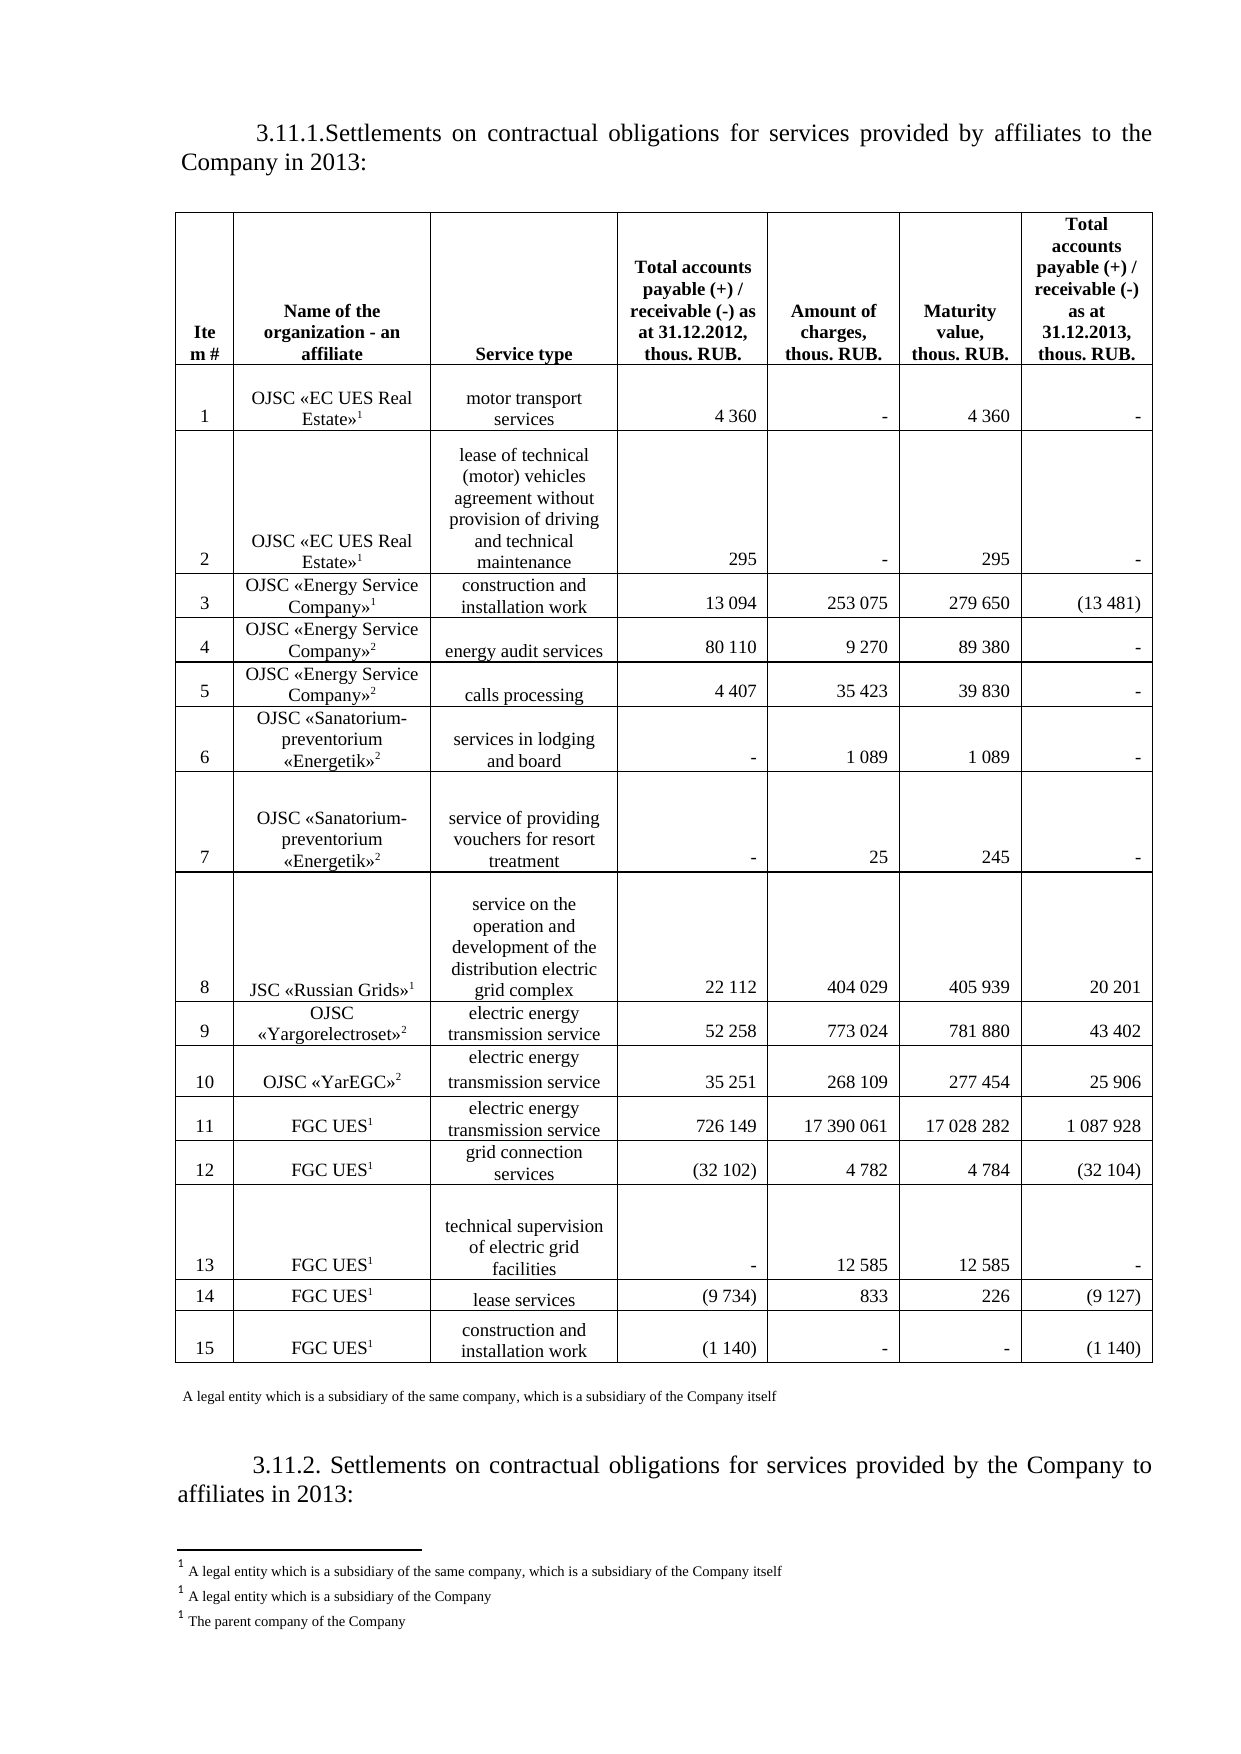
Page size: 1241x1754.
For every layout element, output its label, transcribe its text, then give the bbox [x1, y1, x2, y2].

table_cell 4 407 [618, 663, 767, 706]
table_cell technical supervision of electric grid facilities [431, 1185, 617, 1279]
table_cell 20 201 [1022, 873, 1152, 1001]
table_cell 14 [176, 1280, 233, 1310]
table_cell 52 258 [618, 1002, 767, 1045]
table_cell 17 390 061 [768, 1097, 899, 1140]
table_header Total accounts payable (+) / receivable (-) as at 31.12.2012, thous. RUB. [618, 213, 767, 364]
table_cell 1 [176, 365, 233, 430]
table_cell - [900, 1311, 1021, 1362]
table_cell lease of technical (motor) vehicles agreement without provision of driving and technical maintenance [431, 431, 617, 573]
table_cell FGC UES1 [234, 1280, 430, 1310]
table_cell 295 [618, 431, 767, 573]
table_cell 10 [176, 1046, 233, 1096]
table_cell 253 075 [768, 574, 899, 617]
table_header Amount of charges, thous. RUB. [768, 213, 899, 364]
table_cell - [1022, 618, 1152, 661]
table_cell electric energy transmission service [431, 1046, 617, 1096]
table_cell 4 [176, 618, 233, 661]
table_cell OJSC «EC UES Real Estate»1 [234, 431, 430, 573]
table_header Name of the organization - an affiliate [234, 213, 430, 364]
table_cell OJSC «Energy Service Company»2 [234, 663, 430, 706]
table_cell 25 [768, 772, 899, 871]
table_cell 12 585 [768, 1185, 899, 1279]
table_cell 405 939 [900, 873, 1021, 1001]
table_cell 1 089 [900, 707, 1021, 771]
table_cell 15 [176, 1311, 233, 1362]
table_cell 17 028 282 [900, 1097, 1021, 1140]
table_cell 268 109 [768, 1046, 899, 1096]
table_cell 4 784 [900, 1141, 1021, 1184]
table_header Maturity value, thous. RUB. [900, 213, 1021, 364]
table_cell - [618, 772, 767, 871]
table_cell 25 906 [1022, 1046, 1152, 1096]
table_cell - [1022, 365, 1152, 430]
table_cell 3 [176, 574, 233, 617]
table_cell 2 [176, 431, 233, 573]
table_cell 89 380 [900, 618, 1021, 661]
table_cell 4 360 [618, 365, 767, 430]
table_cell construction and installation work [431, 574, 617, 617]
table_cell 9 270 [768, 618, 899, 661]
table_cell - [768, 365, 899, 430]
table_cell OJSC «Energy Service Company» [234, 574, 430, 617]
table_cell (32 102) [618, 1141, 767, 1184]
table_cell - [618, 707, 767, 771]
table_cell service on the operation and development of the distribution electric grid complex [431, 873, 617, 1001]
table_cell - [1022, 1185, 1152, 1279]
table_cell OJSC «Yargorelectroset»2 [234, 1002, 430, 1045]
list A legal entity which is a subsidiary of the same company, which is a subsidiary of the Company itself [177, 1388, 1153, 1405]
table_cell (32 104) [1022, 1141, 1152, 1184]
table_cell OJSC «YarEGC»2 [234, 1046, 430, 1096]
table_cell 1 089 [768, 707, 899, 771]
table_cell energy audit services [431, 618, 617, 661]
table_cell FGC UES1 [234, 1311, 430, 1362]
table_cell 80 110 [618, 618, 767, 661]
table_cell 13 [176, 1185, 233, 1279]
table_cell - [618, 1185, 767, 1279]
table_cell 6 [176, 707, 233, 771]
table_cell 13 094 [618, 574, 767, 617]
table_cell - [1022, 431, 1152, 573]
table_cell motor transport services [431, 365, 617, 430]
list 3.11.2. Settlements on contractual obligations for services provided by the Company to affiliates in 2013: [177, 1450, 1153, 1508]
table_cell 245 [900, 772, 1021, 871]
table_cell electric energy transmission service [431, 1097, 617, 1140]
table_cell 279 650 [900, 574, 1021, 617]
table_cell 773 024 [768, 1002, 899, 1045]
table_cell 4 782 [768, 1141, 899, 1184]
table_cell lease services [431, 1280, 617, 1310]
table_cell 1 087 928 [1022, 1097, 1152, 1140]
table_header Total accounts payable (+) / receivable (-) as at 31.12.2013, thous. RUB. [1022, 213, 1152, 364]
table_cell JSC «Russian Grids» [234, 873, 430, 1001]
table_cell FGC UES1 [234, 1097, 430, 1140]
table_cell - [768, 431, 899, 573]
table_cell services in lodging and board [431, 707, 617, 771]
table_cell - [1022, 663, 1152, 706]
table_cell 833 [768, 1280, 899, 1310]
table_cell 12 585 [900, 1185, 1021, 1279]
table_cell OJSC «Sanatorium-preventorium «Energetik»2 [234, 707, 430, 771]
table_cell (1 140) [618, 1311, 767, 1362]
table_cell service of providing vouchers for resort treatment [431, 772, 617, 871]
table_cell 9 [176, 1002, 233, 1045]
table_cell FGC UES1 [234, 1185, 430, 1279]
table_cell 404 029 [768, 873, 899, 1001]
table_cell 7 [176, 772, 233, 871]
table_cell grid connection services [431, 1141, 617, 1184]
table_header Service type [431, 213, 617, 364]
table_cell 5 [176, 663, 233, 706]
table_cell electric energy transmission service [431, 1002, 617, 1045]
list Settlements on contractual obligations for services provided by affiliates to the Company in 2013: [181, 118, 1153, 176]
table_cell OJSC «Sanatorium-preventorium «Energetik»2 [234, 772, 430, 871]
table_cell 11 [176, 1097, 233, 1140]
table_cell 4 360 [900, 365, 1021, 430]
table_cell 781 880 [900, 1002, 1021, 1045]
table_cell (13 481) [1022, 574, 1152, 617]
table_cell (9 127) [1022, 1280, 1152, 1310]
table_cell OJSC «EC UES Real Estate» [234, 365, 430, 430]
table_cell construction and installation work [431, 1311, 617, 1362]
table_cell 277 454 [900, 1046, 1021, 1096]
table_cell 35 251 [618, 1046, 767, 1096]
table_cell (9 734) [618, 1280, 767, 1310]
table_cell 22 112 [618, 873, 767, 1001]
table_cell 726 149 [618, 1097, 767, 1140]
table_cell OJSC «Energy Service Company»2 [234, 618, 430, 661]
table_cell 43 402 [1022, 1002, 1152, 1045]
table_cell FGC UES1 [234, 1141, 430, 1184]
table_cell 8 [176, 873, 233, 1001]
table_cell - [1022, 707, 1152, 771]
table_cell 12 [176, 1141, 233, 1184]
table_cell calls processing [431, 663, 617, 706]
table_cell - [768, 1311, 899, 1362]
table_cell 226 [900, 1280, 1021, 1310]
table_header Item # [176, 213, 233, 364]
table_cell - [1022, 772, 1152, 871]
table_cell 35 423 [768, 663, 899, 706]
table_cell (1 140) [1022, 1311, 1152, 1362]
table_cell 39 830 [900, 663, 1021, 706]
table_cell 295 [900, 431, 1021, 573]
